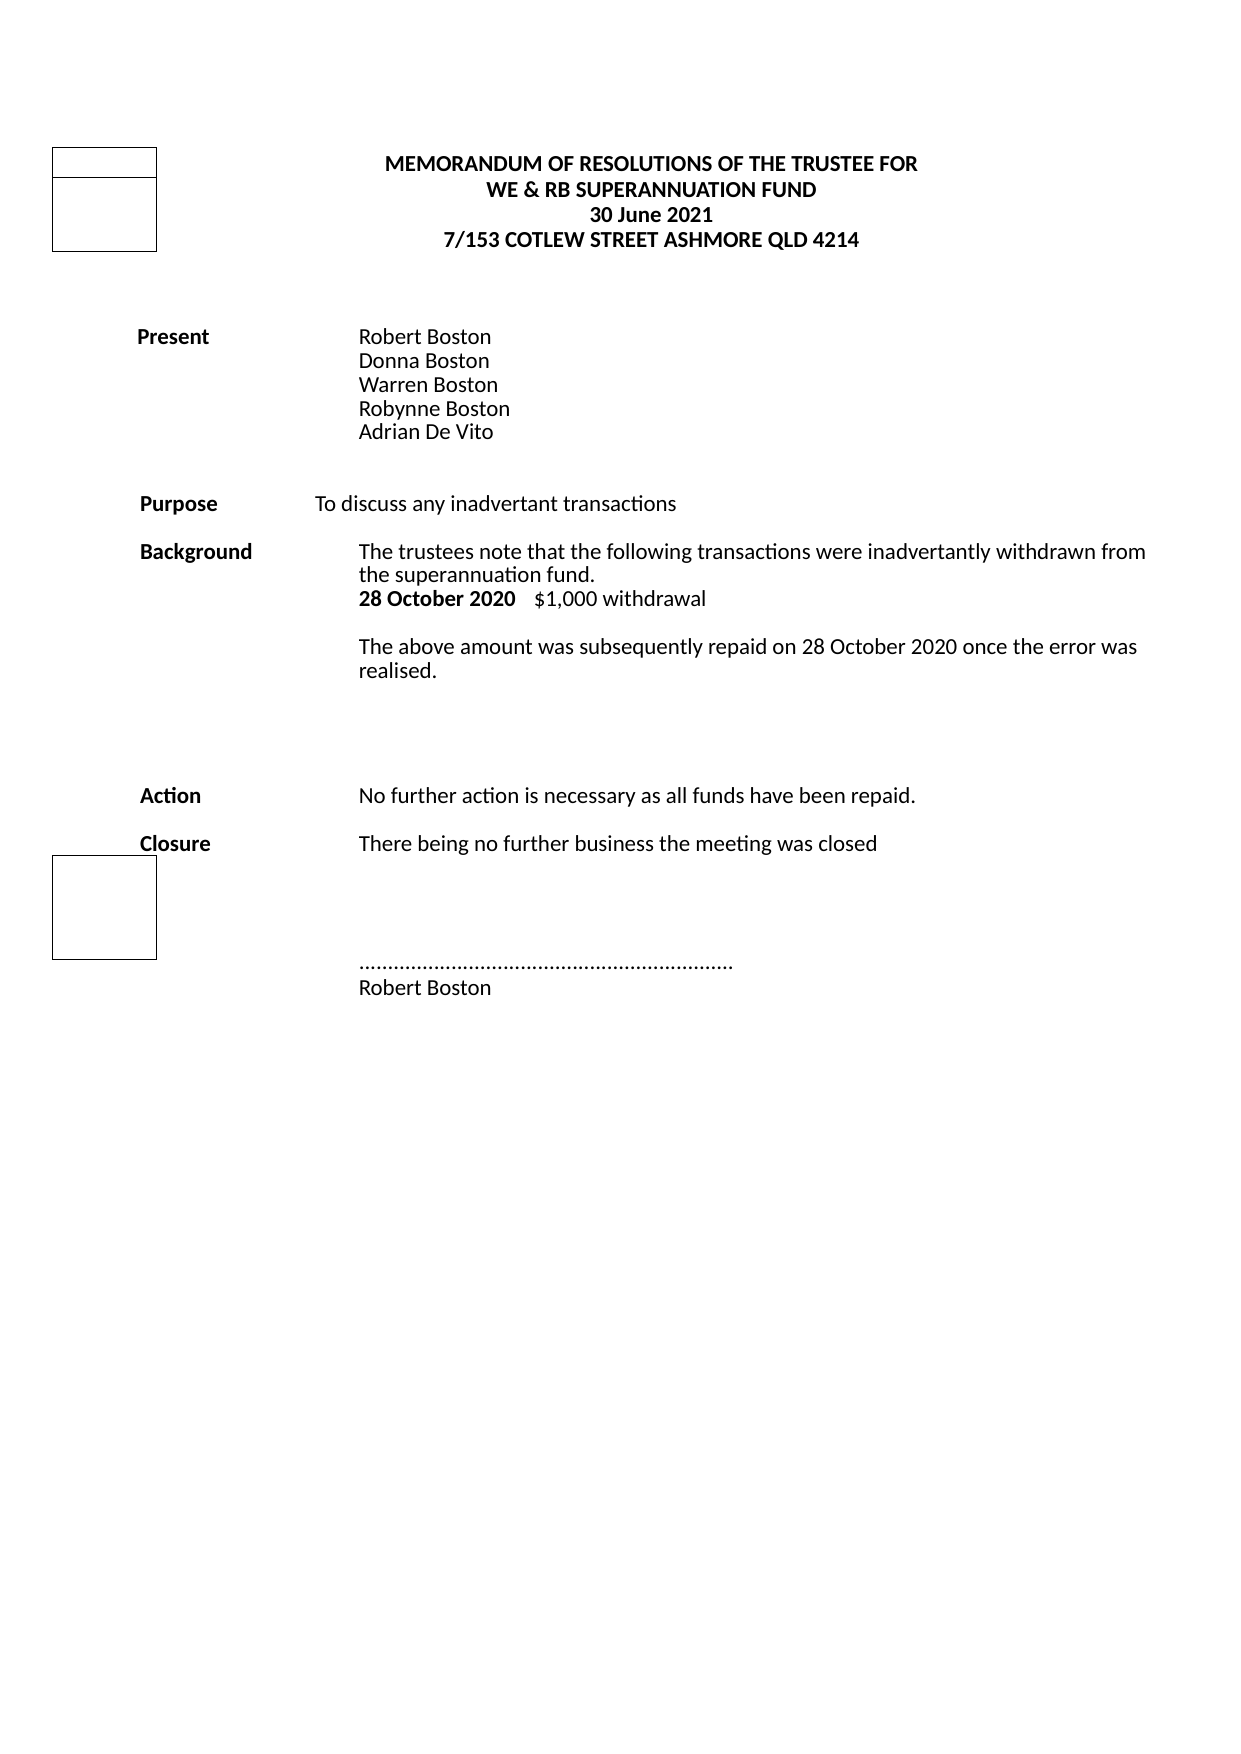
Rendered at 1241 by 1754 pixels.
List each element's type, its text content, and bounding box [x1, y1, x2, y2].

text Action No further action is necessary as all funds have been repaid. [140, 784, 1174, 808]
text ................................................................. [52, 945, 1174, 975]
text Robynne Boston [358, 397, 1209, 421]
text 28 October 2020 $1,000 withdrawal [358, 588, 1174, 612]
text Closure There being no further business the meeting was closed [52, 832, 1174, 856]
text Donna Boston [358, 349, 1209, 373]
text The above amount was subsequently repaid on 28 October 2020 once the error was realised. [140, 635, 1174, 683]
text WE & RB SUPERANNUATION FUND [157, 178, 1209, 203]
text Robert Boston [315, 975, 1174, 1000]
text MEMORANDUM OF RESOLUTIONS OF THE TRUSTEE FOR [157, 147, 1209, 178]
text Present Robert Boston [137, 325, 1209, 349]
text Warren Boston [358, 373, 1209, 397]
text 30 June 2021 [157, 203, 1209, 228]
text the superannuation fund. [358, 564, 1174, 588]
text Purpose To discuss any inadvertant transactions [52, 492, 1174, 516]
text 7/153 COTLEW STREET ASHMORE QLD 4214 [94, 228, 1209, 253]
text Adrian De Vito [137, 421, 1209, 444]
text Background The trustees note that the following transactions were inadvertantly withdrawn from [140, 540, 1174, 564]
